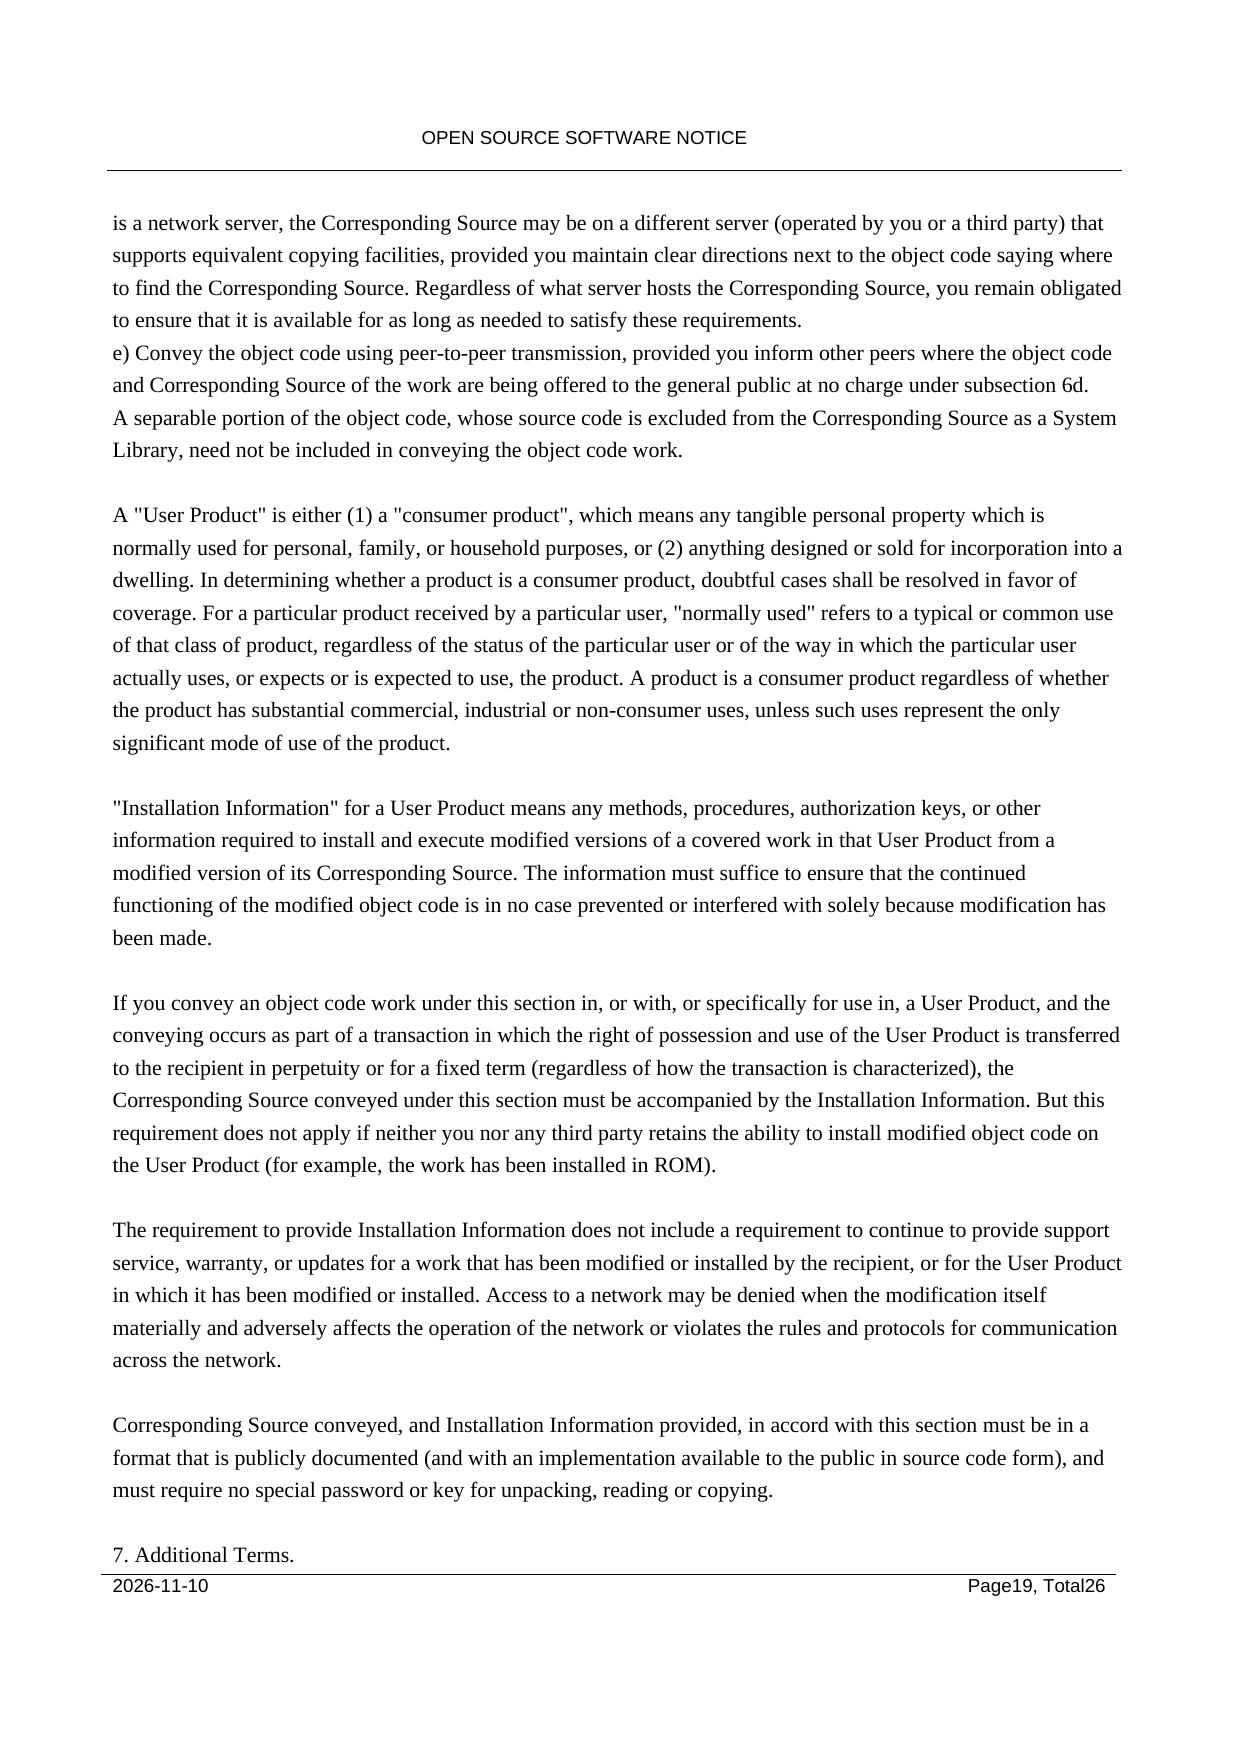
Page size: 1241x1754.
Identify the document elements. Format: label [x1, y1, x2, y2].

text [112, 206, 1128, 1571]
